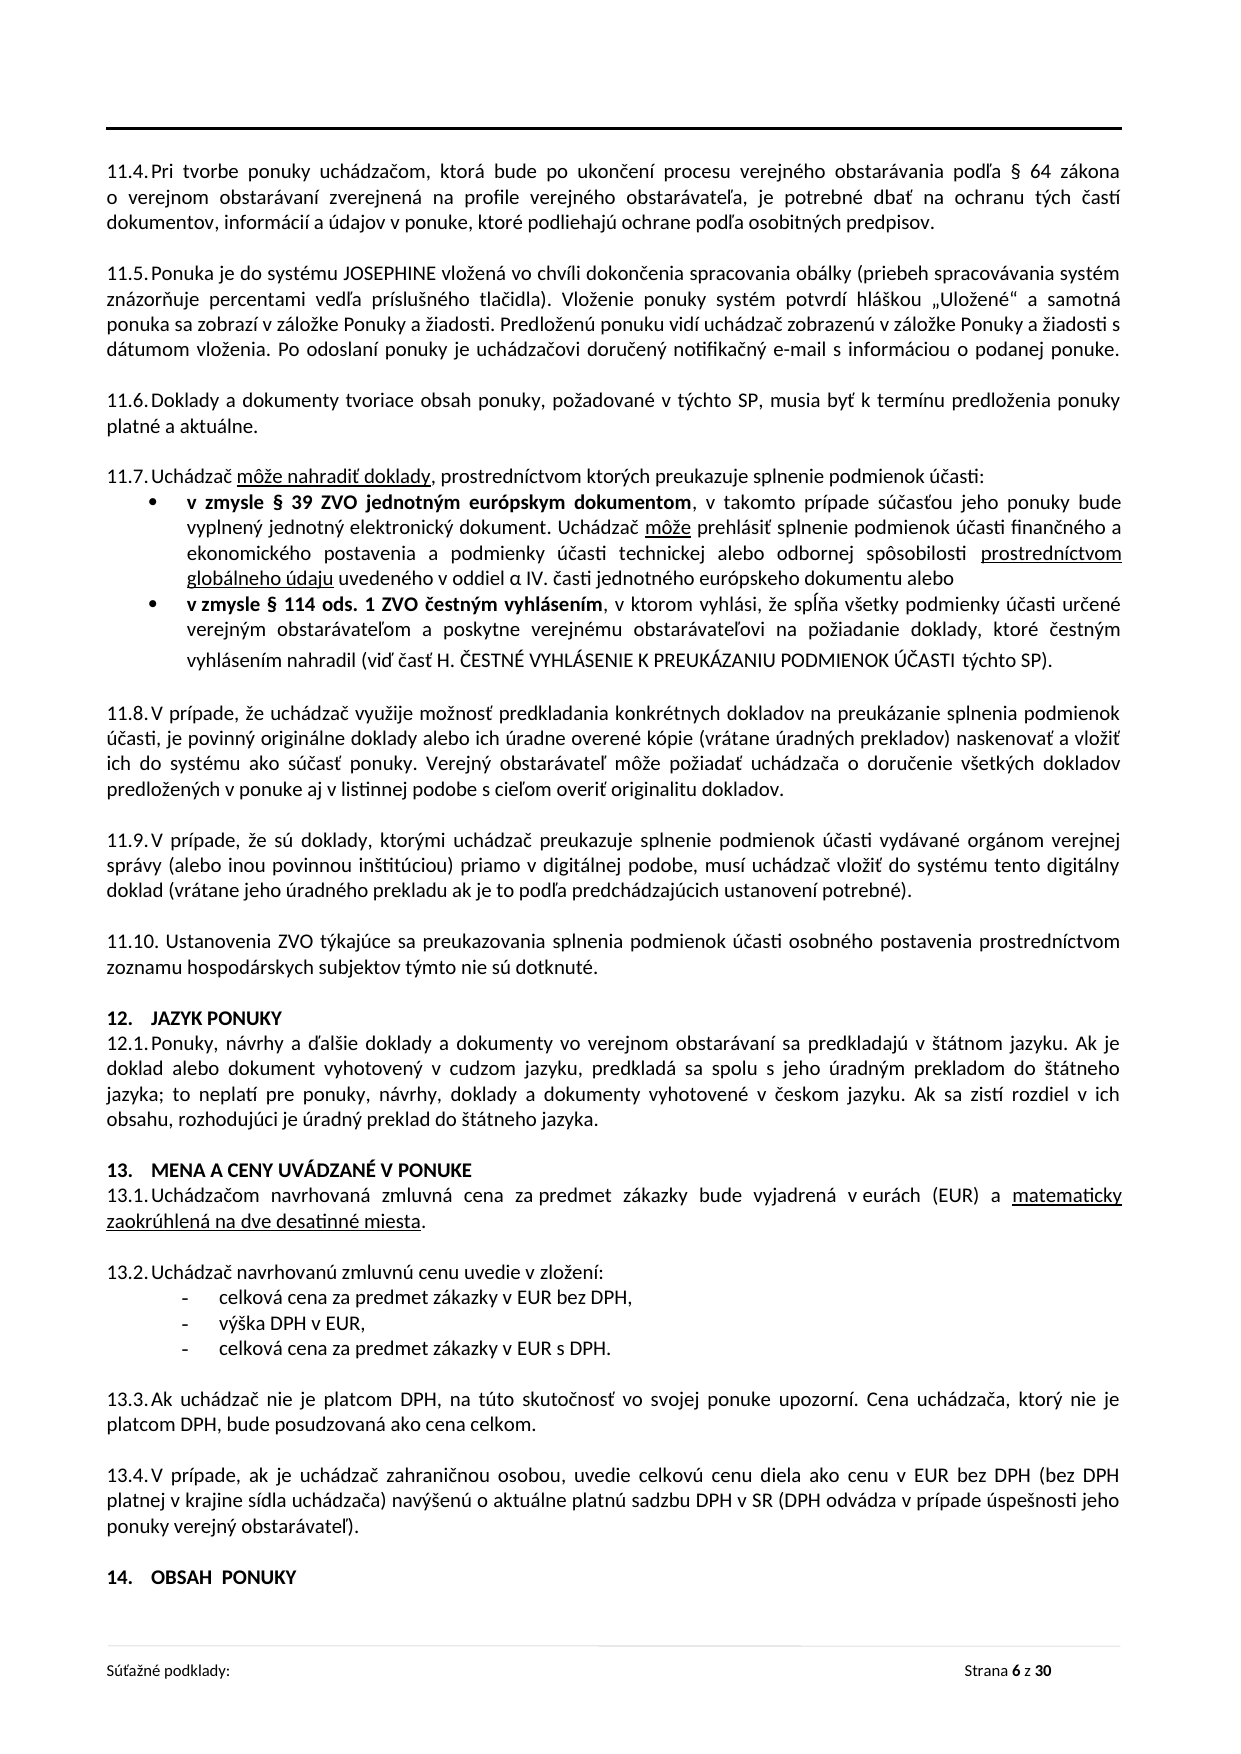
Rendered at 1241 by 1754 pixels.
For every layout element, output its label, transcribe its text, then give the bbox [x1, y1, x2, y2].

list V prípade, že sú doklady, ktorými uchádzač preukazuje splnenie podmienok účasti vydávané orgánom verejnej správy (alebo inou povinnou inštitúciou) priamo v digitálnej podobe, musí uchádzač vložiť do systému tento digitálny doklad (vrátane jeho úradného prekladu ak je to podľa predchádzajúcich ustanovení potrebné). [106, 827, 1122, 903]
list Ustanovenia ZVO týkajúce sa preukazovania splnenia podmienok účasti osobného postavenia prostredníctvom zoznamu hospodárskych subjektov týmto nie sú dotknuté. [106, 928, 1122, 979]
list Uchádzač môže nahradiť doklady, prostredníctvom ktorých preukazuje splnenie podmienok účasti: [106, 464, 1122, 489]
list výška DPH v EUR, [181, 1310, 1122, 1335]
list Doklady a dokumenty tvoriace obsah ponuky, požadované v týchto SP, musia byť k termínu predloženia ponuky platné a aktuálne. [106, 387, 1122, 438]
list celková cena za predmet zákazky v EUR bez DPH, [181, 1284, 1122, 1310]
list celková cena za predmet zákazky v EUR s DPH. [181, 1335, 1122, 1361]
list V prípade, ak je uchádzač zahraničnou osobou, uvedie celkovú cenu diela ako cenu v EUR bez DPH (bez DPH platnej v krajine sídla uchádzača) navýšenú o aktuálne platnú sadzbu DPH v SR (DPH odvádza v prípade úspešnosti jeho ponuky verejný obstarávateľ). [106, 1462, 1122, 1538]
list Ponuky, návrhy a ďalšie doklady a dokumenty vo verejnom obstarávaní sa predkladajú v štátnom jazyku. Ak je doklad alebo dokument vyhotovený v cudzom jazyku, predkladá sa spolu s jeho úradným prekladom do štátneho jazyka; to neplatí pre ponuky, návrhy, doklady a dokumenty vyhotovené v českom jazyku. Ak sa zistí rozdiel v ich obsahu, rozhodujúci je úradný preklad do štátneho jazyka. [106, 1030, 1122, 1132]
list Uchádzačom navrhovaná zmluvná cena za predmet zákazky bude vyjadrená v eurách (EUR) a matematicky zaokrúhlená na dve desatinné miesta. [106, 1183, 1122, 1233]
list V prípade, že uchádzač využije možnosť predkladania konkrétnych dokladov na preukázanie splnenia podmienok účasti, je povinný originálne doklady alebo ich úradne overené kópie (vrátane úradných prekladov) naskenovať a vložiť ich do systému ako súčasť ponuky. Verejný obstarávateľ môže požiadať uchádzača o doručenie všetkých dokladov predložených v ponuke aj v listinnej podobe s cieľom overiť originalitu dokladov. [106, 700, 1122, 801]
list Ponuka je do systému JOSEPHINE vložená vo chvíli dokončenia spracovania obálky (priebeh spracovávania systém znázorňuje percentami vedľa príslušného tlačidla). Vloženie ponuky systém potvrdí hláškou „Uložené“ a samotná ponuka sa zobrazí v záložke Ponuky a žiadosti. Predloženú ponuku vidí uchádzač zobrazenú v záložke Ponuky a žiadosti s dátumom vloženia. Po odoslaní ponuky je uchádzačovi doručený notifikačný e-mail s informáciou o podanej ponuke. [106, 260, 1122, 387]
list Pri tvorbe ponuky uchádzačom, ktorá bude po ukončení procesu verejného obstarávania podľa § 64 zákona o verejnom obstarávaní zverejnená na profile verejného obstarávateľa, je potrebné dbať na ochranu tých častí dokumentov, informácií a údajov v ponuke, ktoré podliehajú ochrane podľa osobitných predpisov. [106, 159, 1122, 235]
list Uchádzač navrhovanú zmluvnú cenu uvedie v zložení: [106, 1259, 1122, 1284]
list JAZYK PONUKY [106, 1005, 1122, 1030]
list OBSAH PONUKY [106, 1564, 1122, 1589]
list MENA A CENY UVÁDZANÉ V PONUKE [106, 1157, 1122, 1183]
list Ak uchádzač nie je platcom DPH, na túto skutočnosť vo svojej ponuke upozorní. Cena uchádzača, ktorý nie je platcom DPH, bude posudzovaná ako cena celkom. [106, 1386, 1122, 1437]
list v zmysle § 114 ods. 1 ZVO čestným vyhlásením, v ktorom vyhlási, že spĺňa všetky podmienky účasti určené verejným obstarávateľom a poskytne verejnému obstarávateľovi na požiadanie doklady, ktoré čestným vyhlásením nahradil (viď časť H. ČESTNÉ VYHLÁSENIE K PREUKÁZANIU PODMIENOK ÚČASTI týchto SP). [149, 591, 1122, 674]
list v zmysle § 39 ZVO jednotným európskym dokumentom, v takomto prípade súčasťou jeho ponuky bude vyplnený jednotný elektronický dokument. Uchádzač môže prehlásiť splnenie podmienok účasti finančného a ekonomického postavenia a podmienky účasti technickej alebo odbornej spôsobilosti prostredníctvom globálneho údaju uvedeného v oddiel α IV. časti jednotného európskeho dokumentu alebo [149, 489, 1122, 591]
